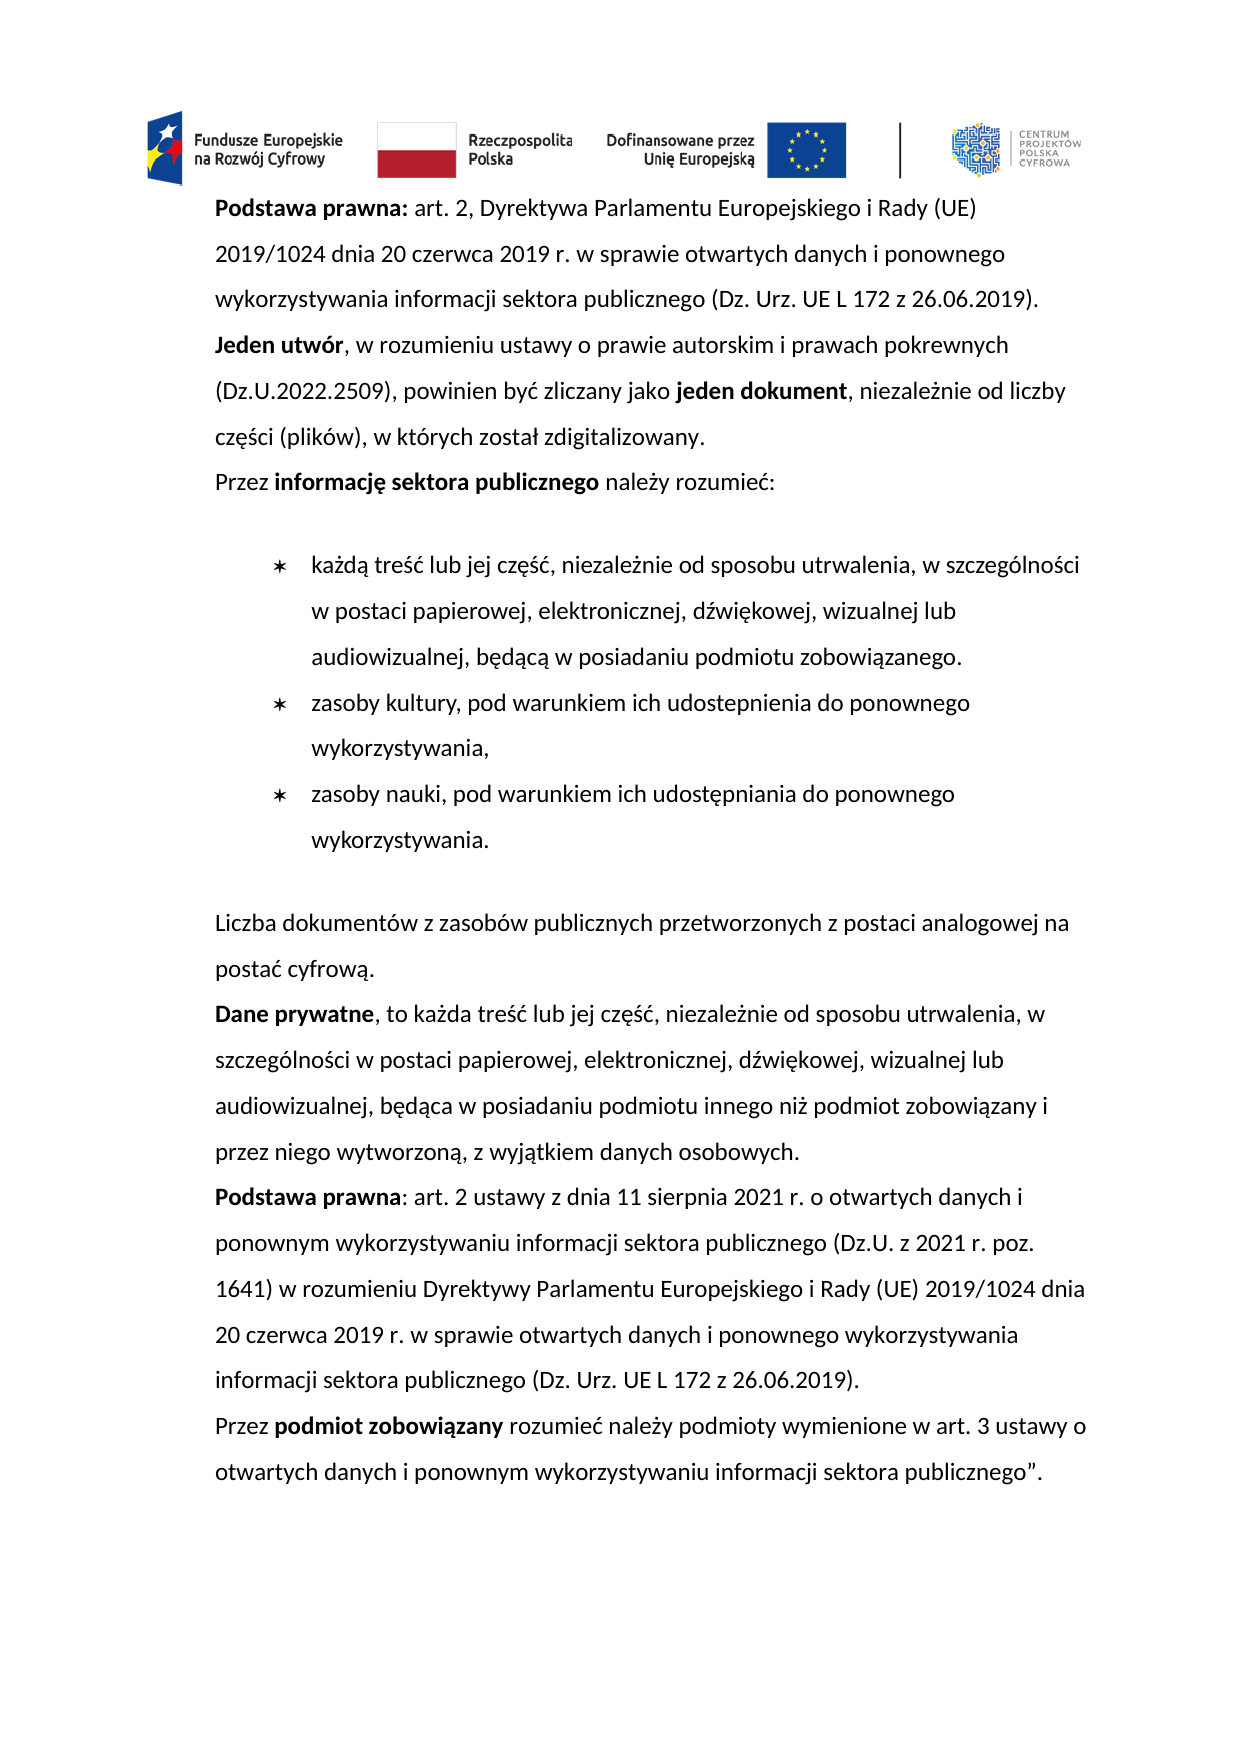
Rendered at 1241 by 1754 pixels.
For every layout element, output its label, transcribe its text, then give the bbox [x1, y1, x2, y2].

text każdą treść lub jej część, niezależnie od sposobu utrwalenia, w szczególności w postaci papierowej, elektronicznej, dźwiękowej, wizualnej lub audiowizualnej, będącą w posiadaniu podmiotu zobowiązanego. [274, 549, 1093, 672]
list Liczba dokumentów z zasobów publicznych przetworzonych z postaci analogowej na postać cyfrową. Dane prywatne, to każda treść lub jej część, niezależnie od sposobu utrwalenia, w szczególności w postaci papierowej, elektronicznej, dźwiękowej, wizualnej lub audiowizualnej, będąca w posiadaniu podmiotu innego niż podmiot zobowiązany i przez niego wytworzoną, z wyjątkiem danych osobowych. Podstawa prawna: art. 2 ustawy z dnia 11 sierpnia 2021 r. o otwartych danych i ponownym wykorzystywaniu informacji sektora publicznego (Dz.U. z 2021 r. poz. 1641) w rozumieniu Dyrektywy Parlamentu Europejskiego i Rady (UE) 2019/1024 dnia 20 czerwca 2019 r. w sprawie otwartych danych i ponownego wykorzystywania informacji sektora publicznego (Dz. Urz. UE L 172 z 26.06.2019). Przez podmiot zobowiązany rozumieć należy podmioty wymienione w art. 3 ustawy o otwartych danych i ponownym wykorzystywaniu informacji sektora publicznego”. [215, 907, 1093, 1486]
text zasoby kultury, pod warunkiem ich udostepnienia do ponownego wykorzystywania, [274, 687, 1093, 763]
picture [147, 111, 1081, 186]
text zasoby nauki, pod warunkiem ich udostępniania do ponownego wykorzystywania. [274, 778, 1093, 854]
list Podstawa prawna: art. 2, Dyrektywa Parlamentu Europejskiego i Rady (UE) 2019/1024 dnia 20 czerwca 2019 r. w sprawie otwartych danych i ponownego wykorzystywania informacji sektora publicznego (Dz. Urz. UE L 172 z 26.06.2019). Jeden utwór, w rozumieniu ustawy o prawie autorskim i prawach pokrewnych (Dz.U.2022.2509), powinien być zliczany jako jeden dokument, niezależnie od liczby części (plików), w których został zdigitalizowany. Przez informację sektora publicznego należy rozumieć: [215, 192, 1093, 497]
